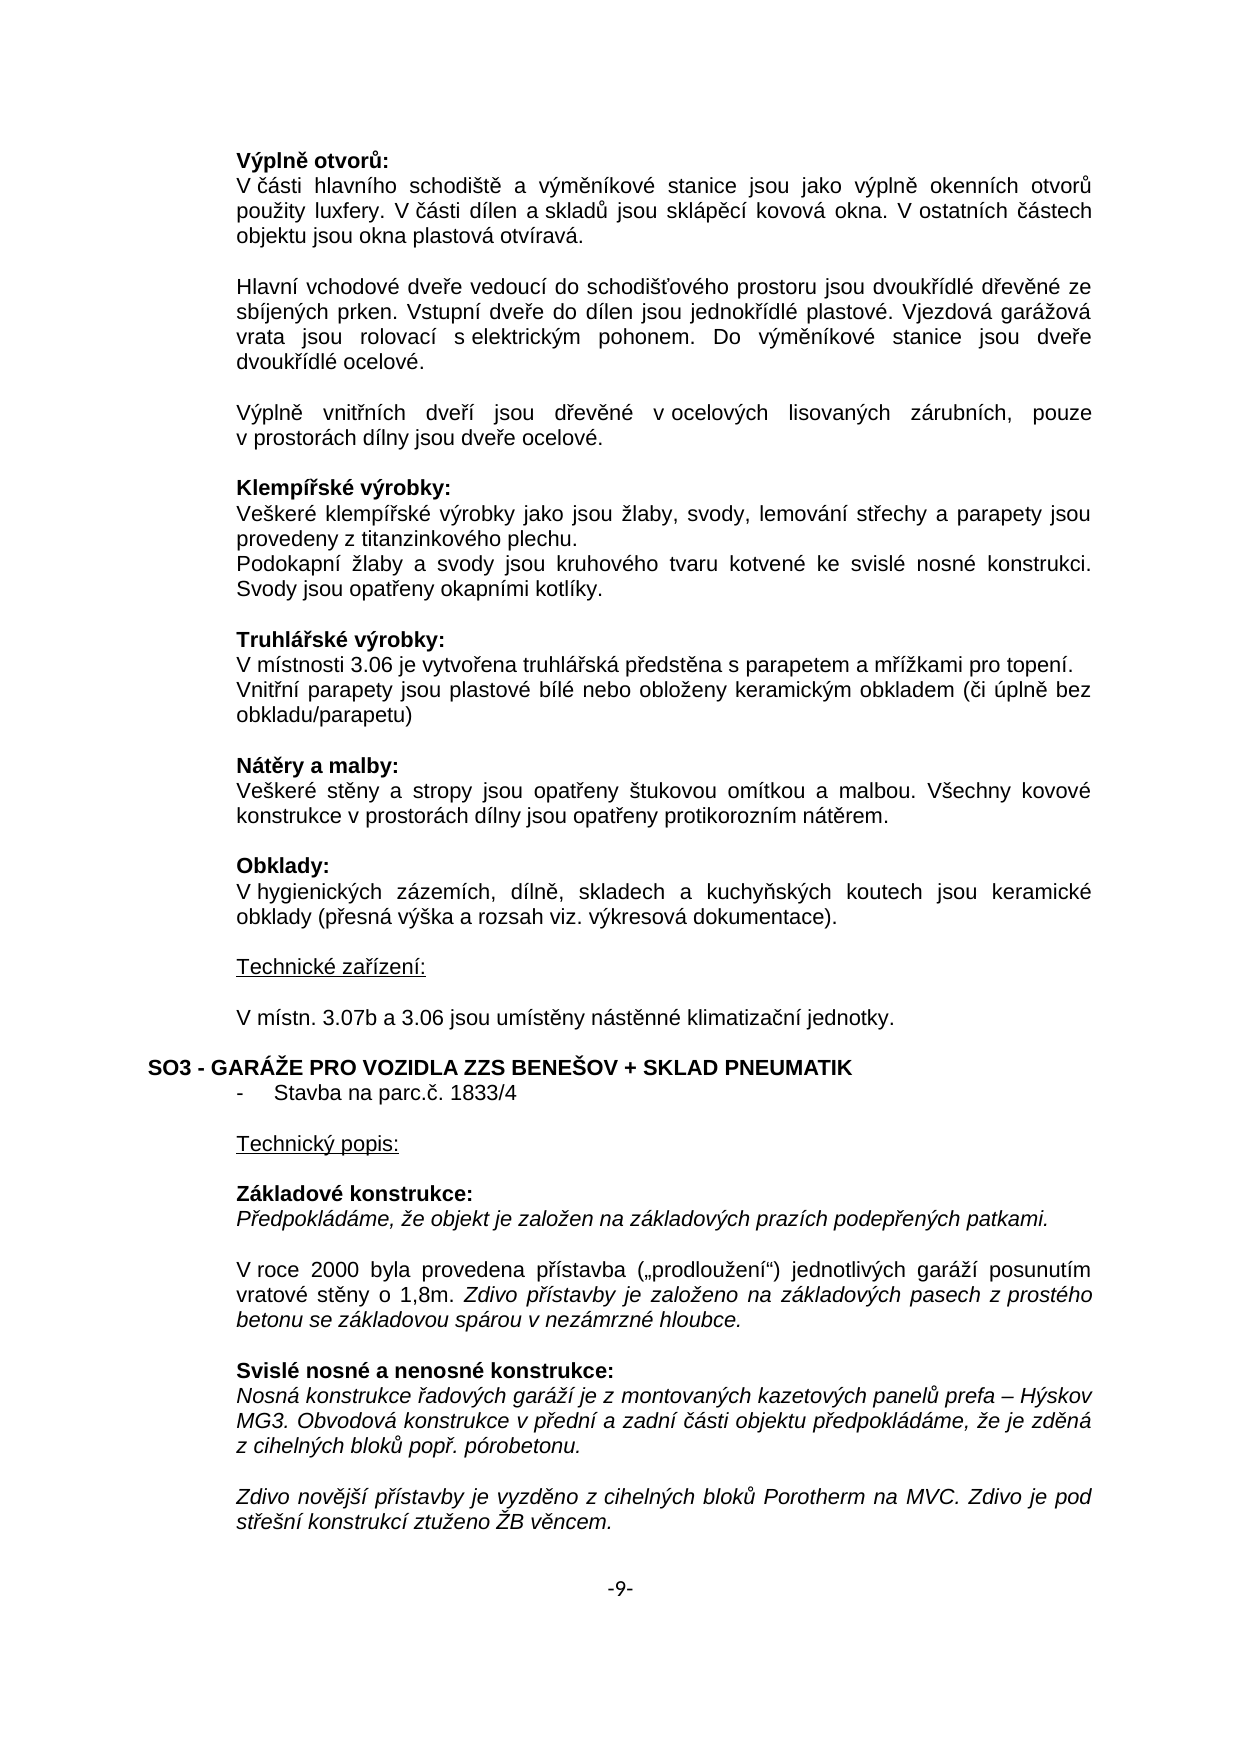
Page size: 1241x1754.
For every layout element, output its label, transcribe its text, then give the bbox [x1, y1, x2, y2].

text Výplně vnitřních dveří jsou dřevěné v ocelových lisovaných zárubních, pouze v prostorách dílny jsou dveře ocelové. [236, 400, 1093, 450]
text Obklady: [236, 853, 1093, 879]
text Truhlářské výrobky: [236, 627, 1093, 652]
text Výplně otvorů: [236, 148, 1093, 173]
text Zdivo novější přístavby je vyzděno z cihelných bloků Porotherm na MVC. Zdivo je pod střešní konstrukcí ztuženo ŽB věncem. [236, 1484, 1093, 1534]
text V místn. 3.07b a 3.06 jsou umístěny nástěnné klimatizační jednotky. [236, 1005, 1093, 1030]
text Podokapní žlaby a svody jsou kruhového tvaru kotvené ke svislé nosné konstrukci. Svody jsou opatřeny okapními kotlíky. [236, 551, 1093, 601]
text Nosná konstrukce řadových garáží je z montovaných kazetových panelů prefa – Hýskov MG3. Obvodová konstrukce v přední a zadní části objektu předpokládáme, že je zděná z cihelných bloků popř. pórobetonu. [236, 1383, 1093, 1458]
text V roce 2000 byla provedena přístavba („prodloužení“) jednotlivých garáží posunutím vratové stěny o 1,8m. Zdivo přístavby je založeno na základových pasech z prostého betonu se základovou spárou v nezámrzné hloubce. [236, 1257, 1093, 1332]
text Předpokládáme, že objekt je založen na základových prazích podepřených patkami. [236, 1206, 1093, 1232]
text Hlavní vchodové dveře vedoucí do schodišťového prostoru jsou dvoukřídlé dřevěné ze sbíjených prken. Vstupní dveře do dílen jsou jednokřídlé plastové. Vjezdová garážová vrata jsou rolovací s elektrickým pohonem. Do výměníkové stanice jsou dveře dvoukřídlé ocelové. [236, 274, 1093, 374]
text Technický popis: [236, 1131, 1093, 1156]
list Stavba na parc.č. 1833/4 [236, 1080, 1093, 1106]
text V hygienických zázemích, dílně, skladech a kuchyňských koutech jsou keramické obklady (přesná výška a rozsah viz. výkresová dokumentace). [236, 879, 1093, 929]
text Nátěry a malby: [236, 753, 1093, 778]
text Technické zařízení: [236, 954, 1093, 979]
text Vnitřní parapety jsou plastové bílé nebo obloženy keramickým obkladem (či úplně bez obkladu/parapetu) [236, 677, 1093, 727]
text Základové konstrukce: [236, 1181, 1093, 1206]
text Veškeré stěny a stropy jsou opatřeny štukovou omítkou a malbou. Všechny kovové konstrukce v prostorách dílny jsou opatřeny protikorozním nátěrem. [236, 778, 1093, 828]
text Klempířské výrobky: [236, 475, 1093, 501]
text V místnosti 3.06 je vytvořena truhlářská předstěna s parapetem a mřížkami pro topení. [236, 652, 1093, 677]
subtitle SO3 - Garáže pro vozidla ZZS Benešov + sklad pneumatik [148, 1055, 1093, 1080]
text Veškeré klempířské výrobky jako jsou žlaby, svody, lemování střechy a parapety jsou provedeny z titanzinkového plechu. [236, 501, 1093, 551]
text Svislé nosné a nenosné konstrukce: [236, 1358, 1093, 1383]
text V části hlavního schodiště a výměníkové stanice jsou jako výplně okenních otvorů použity luxfery. V části dílen a skladů jsou sklápěcí kovová okna. V ostatních částech objektu jsou okna plastová otvíravá. [236, 173, 1093, 248]
